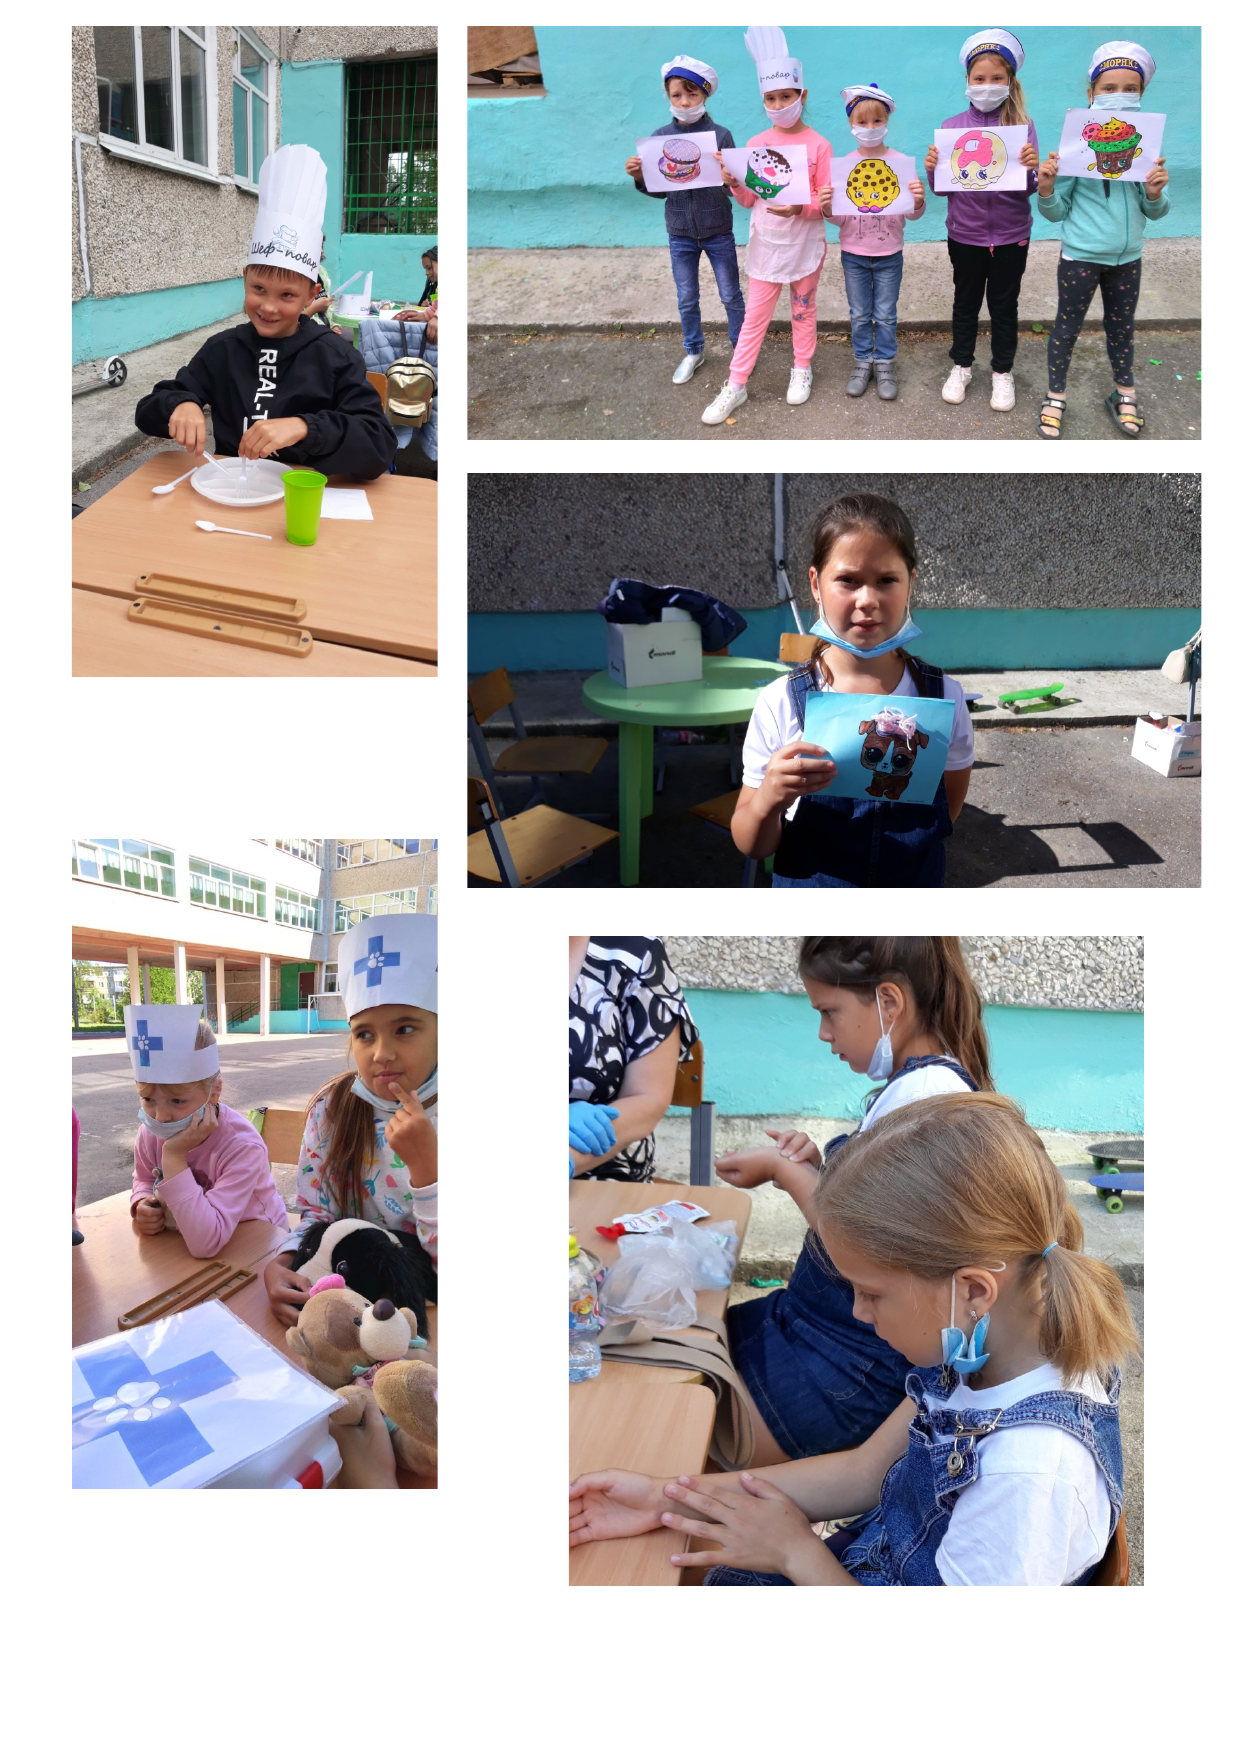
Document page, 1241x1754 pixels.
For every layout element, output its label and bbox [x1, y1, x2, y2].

picture [467, 26, 1202, 440]
picture [467, 473, 1202, 888]
picture [71, 26, 438, 677]
picture [568, 936, 1144, 1586]
picture [72, 839, 438, 1489]
